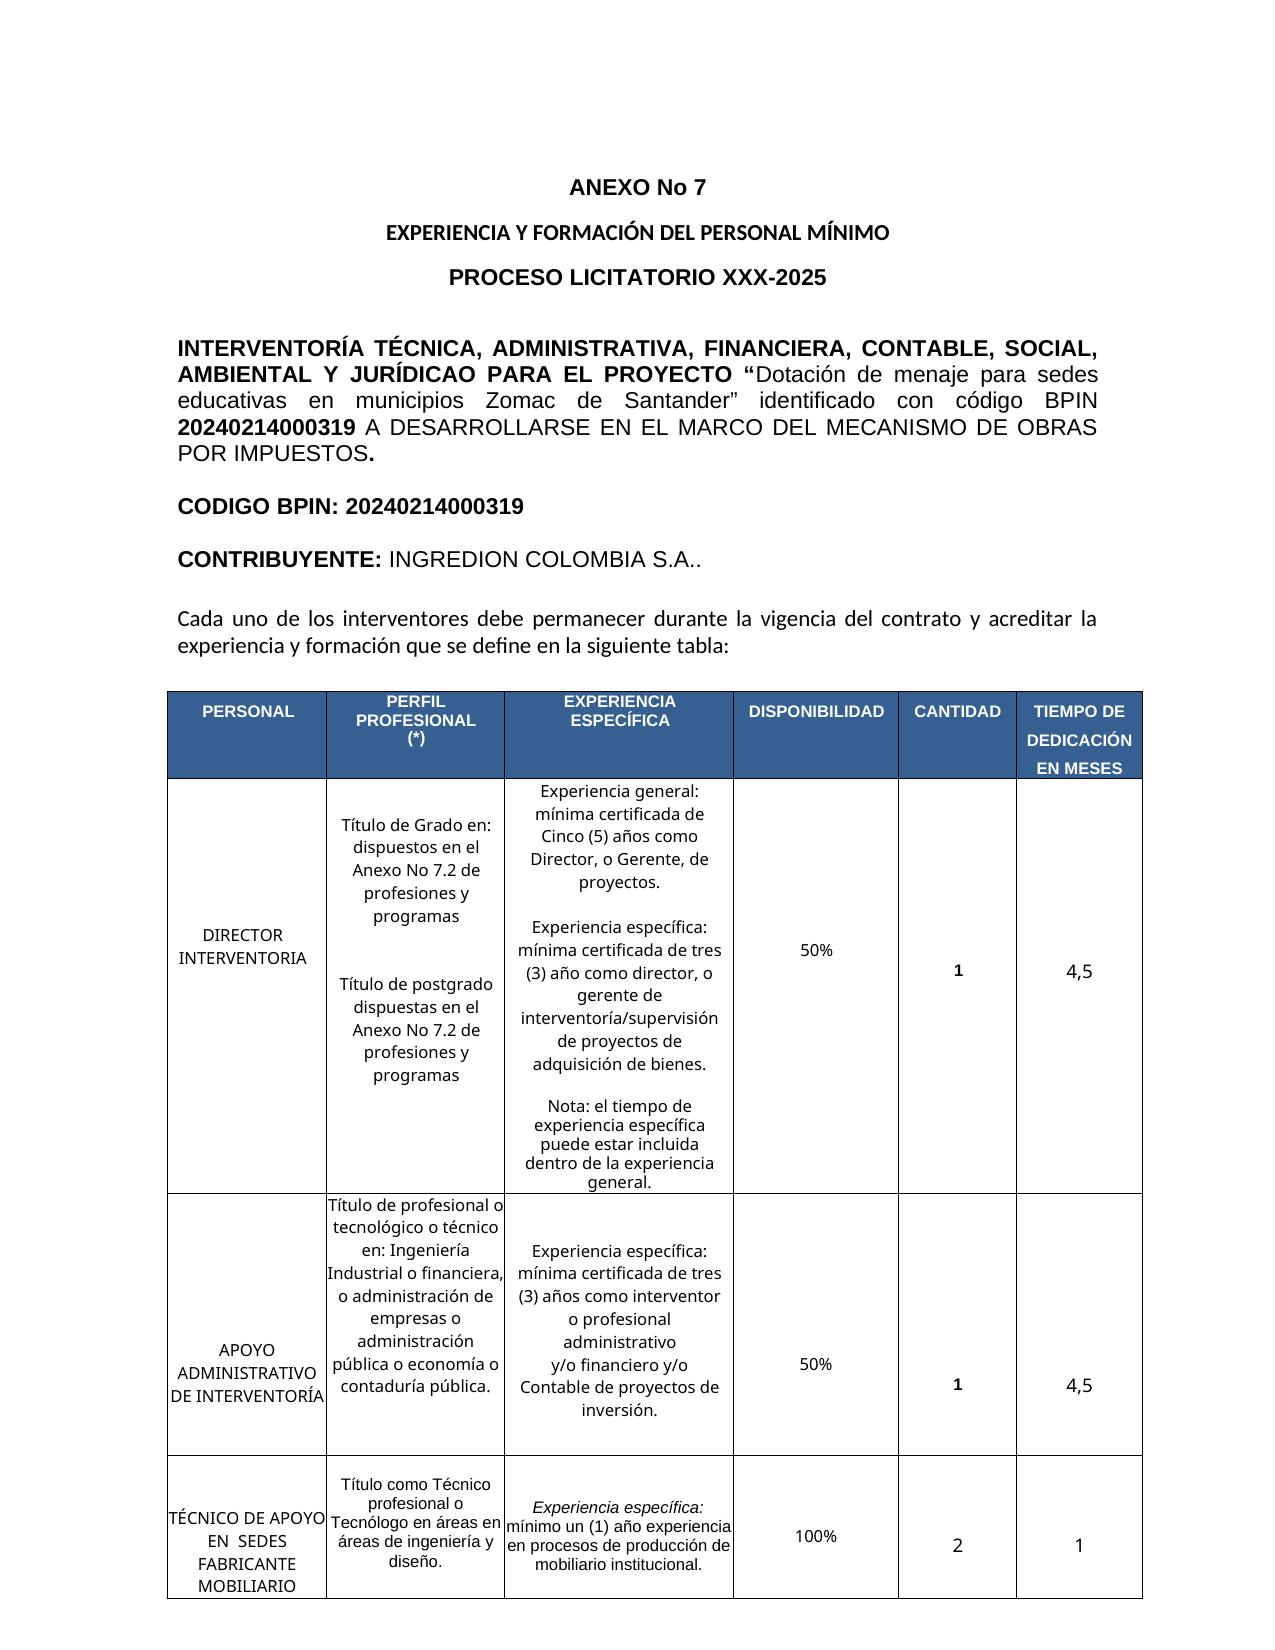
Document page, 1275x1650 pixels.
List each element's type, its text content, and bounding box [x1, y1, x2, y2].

table_cell 4,5 [1017, 1194, 1142, 1454]
table_cell 2 [899, 1456, 1016, 1597]
subtitle EXPERIENCIA Y FORMACIÓN DEL PERSONAL MÍNIMO [262, 218, 1013, 246]
table_header CANTIDAD [899, 692, 1016, 778]
table_cell Título de profesional o tecnológico o técnico en: Ingeniería Industrial o financiera, o administración de empresas o administración pública o economía o contaduría pública. [327, 1194, 504, 1454]
table_cell Experiencia específica: mínimo un (1) año experiencia en procesos de producción de mobiliario institucional. [505, 1456, 733, 1597]
table_cell Título de Grado en: dispuestos en el Anexo No 7.2 de profesiones y programas Título de postgrado dispuestas en el Anexo No 7.2 de profesiones y programas [327, 779, 504, 1192]
table_cell 50% [734, 1194, 898, 1454]
table_cell APOYO ADMINISTRATIVO DE INTERVENTORÍA [168, 1194, 326, 1454]
table_cell 1 [899, 1194, 1016, 1454]
table_cell 4,5 [1017, 779, 1142, 1192]
subtitle ANEXO No 7 [262, 174, 1013, 200]
text CONTRIBUYENTE: INGREDION COLOMBIA S.A.. [177, 546, 1099, 572]
table_cell Experiencia general: mínima certificada de Cinco (5) años como Director, o Gerente, de proyectos. Experiencia específica: mínima certificada de tres (3) año como director, o gerente de interventoría/supervisión de proyectos de adquisición de bienes. Nota: el tiempo de experiencia específica puede estar incluida dentro de la experiencia general. [505, 779, 733, 1192]
table_cell 100% [734, 1456, 898, 1597]
subtitle PROCESO LICITATORIO XXX-2025 [262, 264, 1013, 290]
text INTERVENTORÍA TÉCNICA, ADMINISTRATIVA, FINANCIERA, CONTABLE, SOCIAL, AMBIENTAL Y JURÍDICAO PARA EL PROYECTO “Dotación de menaje para sedes educativas en municipios Zomac de Santander” identificado con código BPIN 20240214000319 A DESARROLLARSE EN EL MARCO DEL MECANISMO DE OBRAS POR IMPUESTOS. [177, 335, 1099, 466]
table_header DISPONIBILIDAD [734, 692, 898, 778]
table_cell Experiencia específica: mínima certificada de tres (3) años como interventor o profesional administrativo y/o financiero y/o Contable de proyectos de inversión. [505, 1194, 733, 1454]
table_cell 50% [734, 779, 898, 1192]
table_cell 1 [1017, 1456, 1142, 1597]
table_cell Título como Técnico profesional o Tecnólogo en áreas en áreas de ingeniería y diseño. [327, 1456, 504, 1597]
table_header PERSONAL [168, 692, 326, 778]
table_header TIEMPO DE DEDICACIÓN EN MESES [1017, 692, 1142, 778]
table_header PERFIL PROFESIONAL (*) [327, 692, 504, 778]
text Cada uno de los interventores debe permanecer durante la vigencia del contrato y acreditar la experiencia y formación que se define en la siguiente tabla: [177, 604, 1098, 660]
table_cell 1 [899, 779, 1016, 1192]
text CODIGO BPIN: 20240214000319 [177, 493, 1099, 519]
table_cell TÉCNICO DE APOYO EN SEDES FABRICANTE MOBILIARIO [168, 1456, 326, 1597]
table_header EXPERIENCIA ESPECÍFICA [505, 692, 733, 778]
table_cell DIRECTOR INTERVENTORIA [168, 779, 326, 1192]
